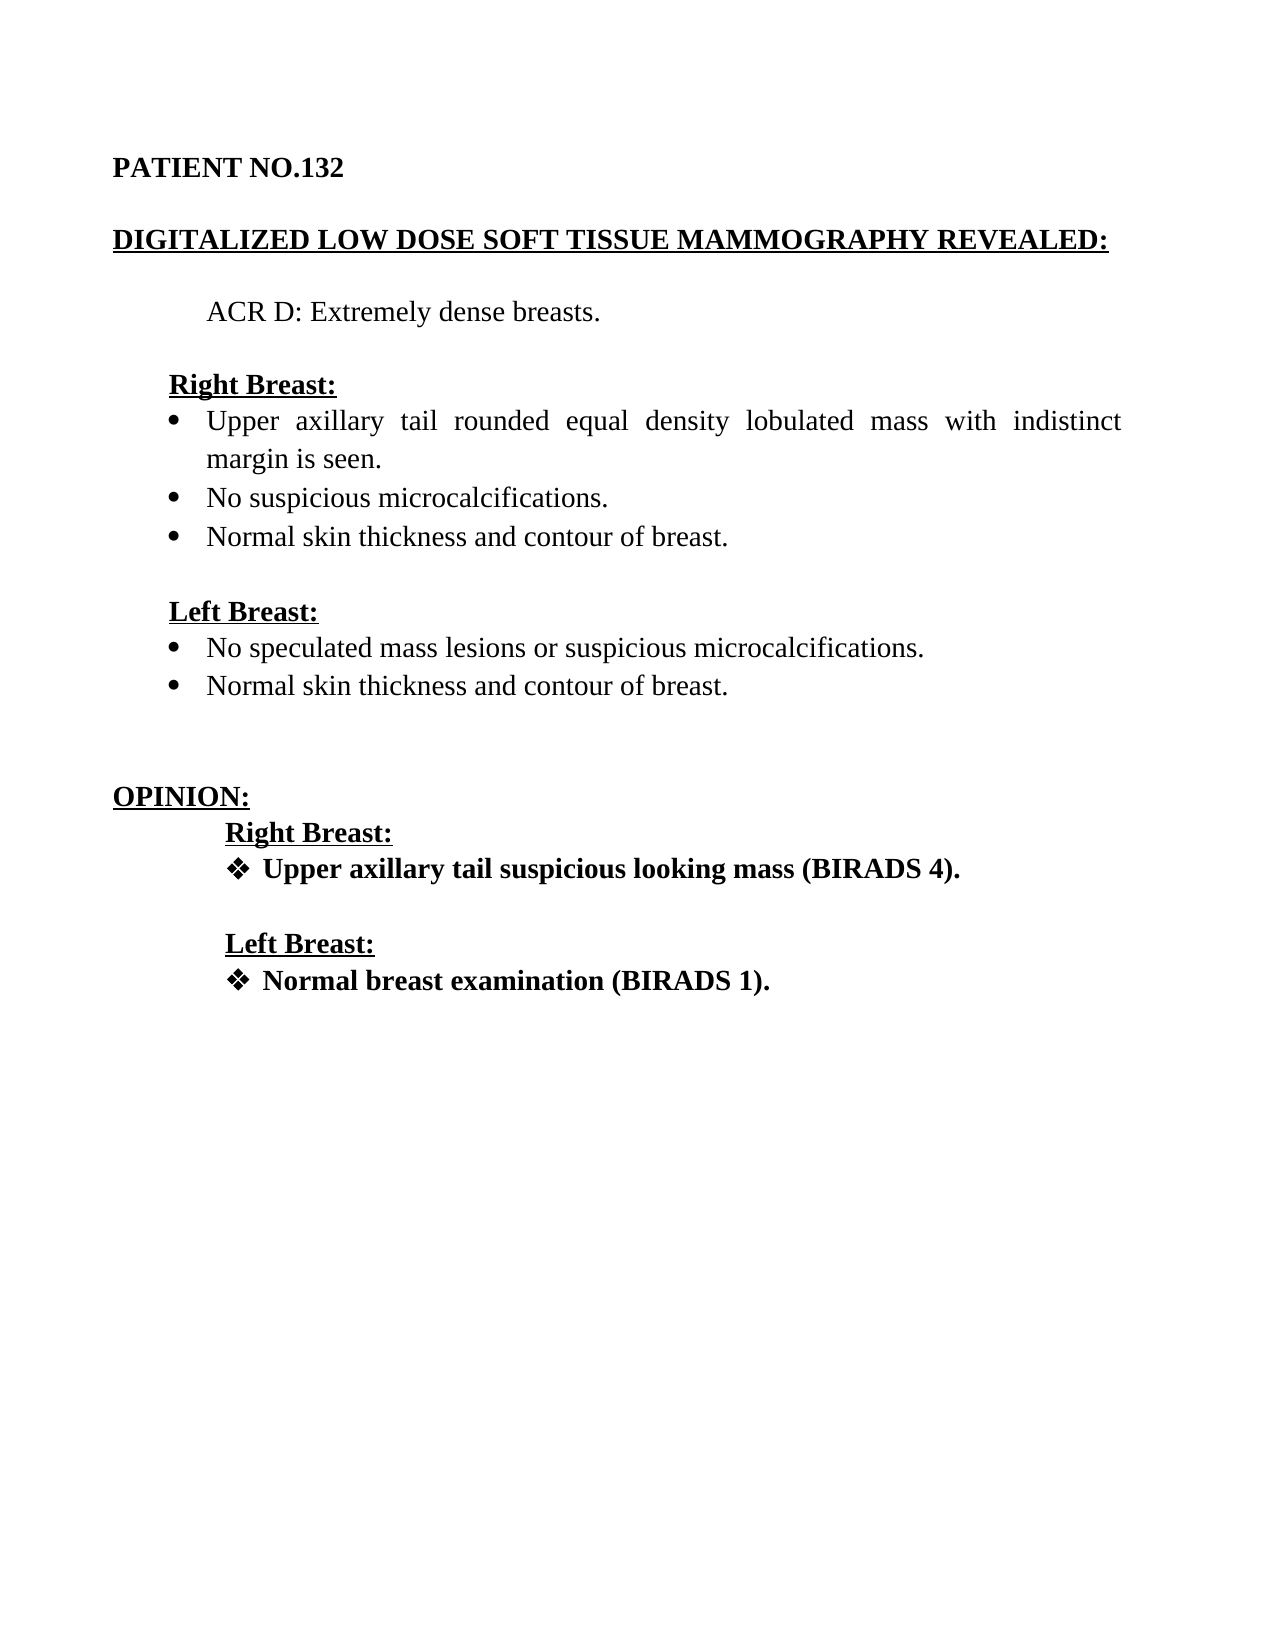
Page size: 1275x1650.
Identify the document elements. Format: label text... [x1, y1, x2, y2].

list No suspicious microcalcifications. [169, 480, 1122, 514]
text Left Breast: [169, 594, 1122, 627]
text Right Breast: [150, 816, 1122, 849]
list Upper axillary tail rounded equal density lobulated mass with indistinct margin is seen. [169, 403, 1122, 475]
text Right Breast: [169, 367, 1122, 400]
list Normal breast examination (BIRADS 1). [225, 963, 1122, 996]
list No speculated mass lesions or suspicious microcalcifications. [169, 630, 1122, 663]
text ACR D: Extremely dense breasts. [206, 294, 1122, 328]
text Left Breast: [150, 926, 1122, 960]
text OPINION: [112, 779, 1122, 813]
text PATIENT NO.132 [112, 150, 1122, 183]
text DIGITALIZED LOW DOSE SOFT TISSUE MAMMOGRAPHY REVEALED: [112, 222, 1122, 256]
list Normal skin thickness and contour of breast. [169, 668, 1122, 702]
list Normal skin thickness and contour of breast. [169, 519, 1122, 552]
list Upper axillary tail suspicious looking mass (BIRADS 4). [225, 852, 1122, 885]
